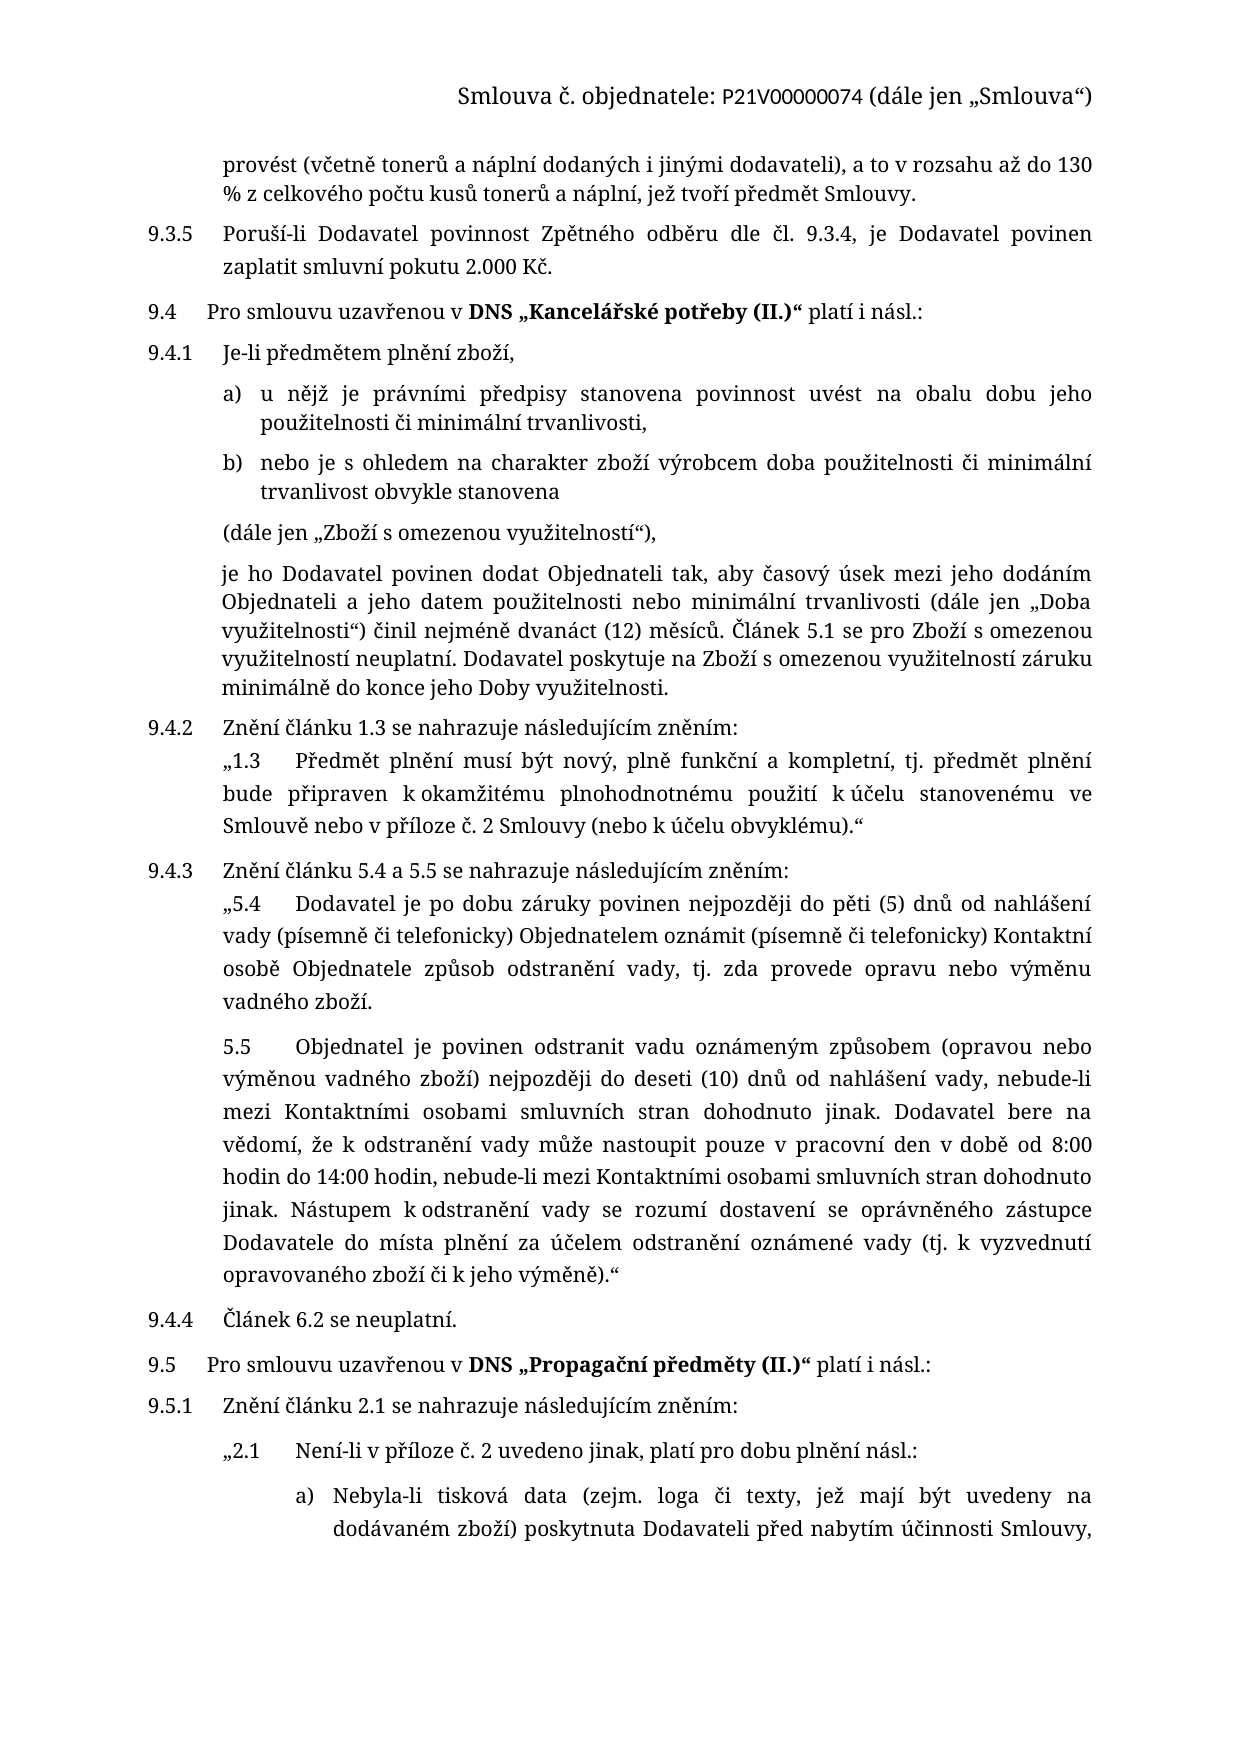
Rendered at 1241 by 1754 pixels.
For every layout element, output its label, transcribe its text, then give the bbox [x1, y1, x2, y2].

list Znění článku 1.3 se nahrazuje následujícím zněním: [148, 713, 1093, 742]
list Poruší-li Dodavatel povinnost Zpětného odběru dle čl. 9.3.4, je Dodavatel povinen zaplatit smluvní pokutu 2.000 Kč. [148, 219, 1093, 281]
list u nějž je právními předpisy stanovena povinnost uvést na obalu dobu jeho použitelnosti či minimální trvanlivosti, [223, 379, 1093, 436]
list Je-li předmětem plnění zboží, [148, 338, 1093, 367]
list Pro smlouvu uzavřenou v DNS „Kancelářské potřeby (II.)“ platí i násl.: [148, 297, 1093, 326]
list Článek 6.2 se neuplatní. [148, 1305, 1093, 1334]
text (dále jen „Zboží s omezenou využitelností“), [223, 518, 1093, 546]
list nebo je s ohledem na charakter zboží výrobcem doba použitelnosti či minimální trvanlivost obvykle stanovena [223, 448, 1093, 505]
list 5.5 Objednatel je povinen odstranit vadu oznámeným způsobem (opravou nebo výměnou vadného zboží) nejpozději do deseti (10) dnů od nahlášení vady, nebude-li mezi Kontaktními osobami smluvních stran dohodnuto jinak. Dodavatel bere na vědomí, že k odstranění vady může nastoupit pouze v pracovní den v době od 8:00 hodin do 14:00 hodin, nebude-li mezi Kontaktními osobami smluvních stran dohodnuto jinak. Nástupem k odstranění vady se rozumí dostavení se oprávněného zástupce Dodavatele do místa plnění za účelem odstranění oznámené vady (tj. k vyzvednutí opravovaného zboží či k jeho výměně).“ [223, 1032, 1093, 1289]
list Pro smlouvu uzavřenou v DNS „Propagační předměty (II.)“ platí i násl.: [148, 1350, 1093, 1379]
list „2.1 Není-li v příloze č. 2 uvedeno jinak, platí pro dobu plnění násl.: [223, 1436, 1093, 1465]
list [295, 1482, 1093, 1543]
list Znění článku 2.1 se nahrazuje následujícím zněním: [148, 1391, 1093, 1420]
list „5.4 Dodavatel je po dobu záruky povinen nejpozději do pěti (5) dnů od nahlášení vady (písemně či telefonicky) Objednatelem oznámit (písemně či telefonicky) Kontaktní osobě Objednatele způsob odstranění vady, tj. zda provede opravu nebo výměnu vadného zboží. [223, 889, 1093, 1015]
text je ho Dodavatel povinen dodat Objednateli tak, aby časový úsek mezi jeho dodáním Objednateli a jeho datem použitelnosti nebo minimální trvanlivosti (dále jen „Doba využitelnosti“) činil nejméně dvanáct (12) měsíců. Článek 5.1 se pro Zboží s omezenou využitelností neuplatní. Dodavatel poskytuje na Zboží s omezenou využitelností záruku minimálně do konce jeho Doby využitelnosti. [221, 559, 1093, 701]
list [148, 150, 1093, 207]
list „1.3 Předmět plnění musí být nový, plně funkční a kompletní, tj. předmět plnění bude připraven k okamžitému plnohodnotnému použití k účelu stanovenému ve Smlouvě nebo v příloze č. 2 Smlouvy (nebo k účelu obvyklému).“ [223, 746, 1093, 840]
list Znění článku 5.4 a 5.5 se nahrazuje následujícím zněním: [148, 856, 1093, 885]
